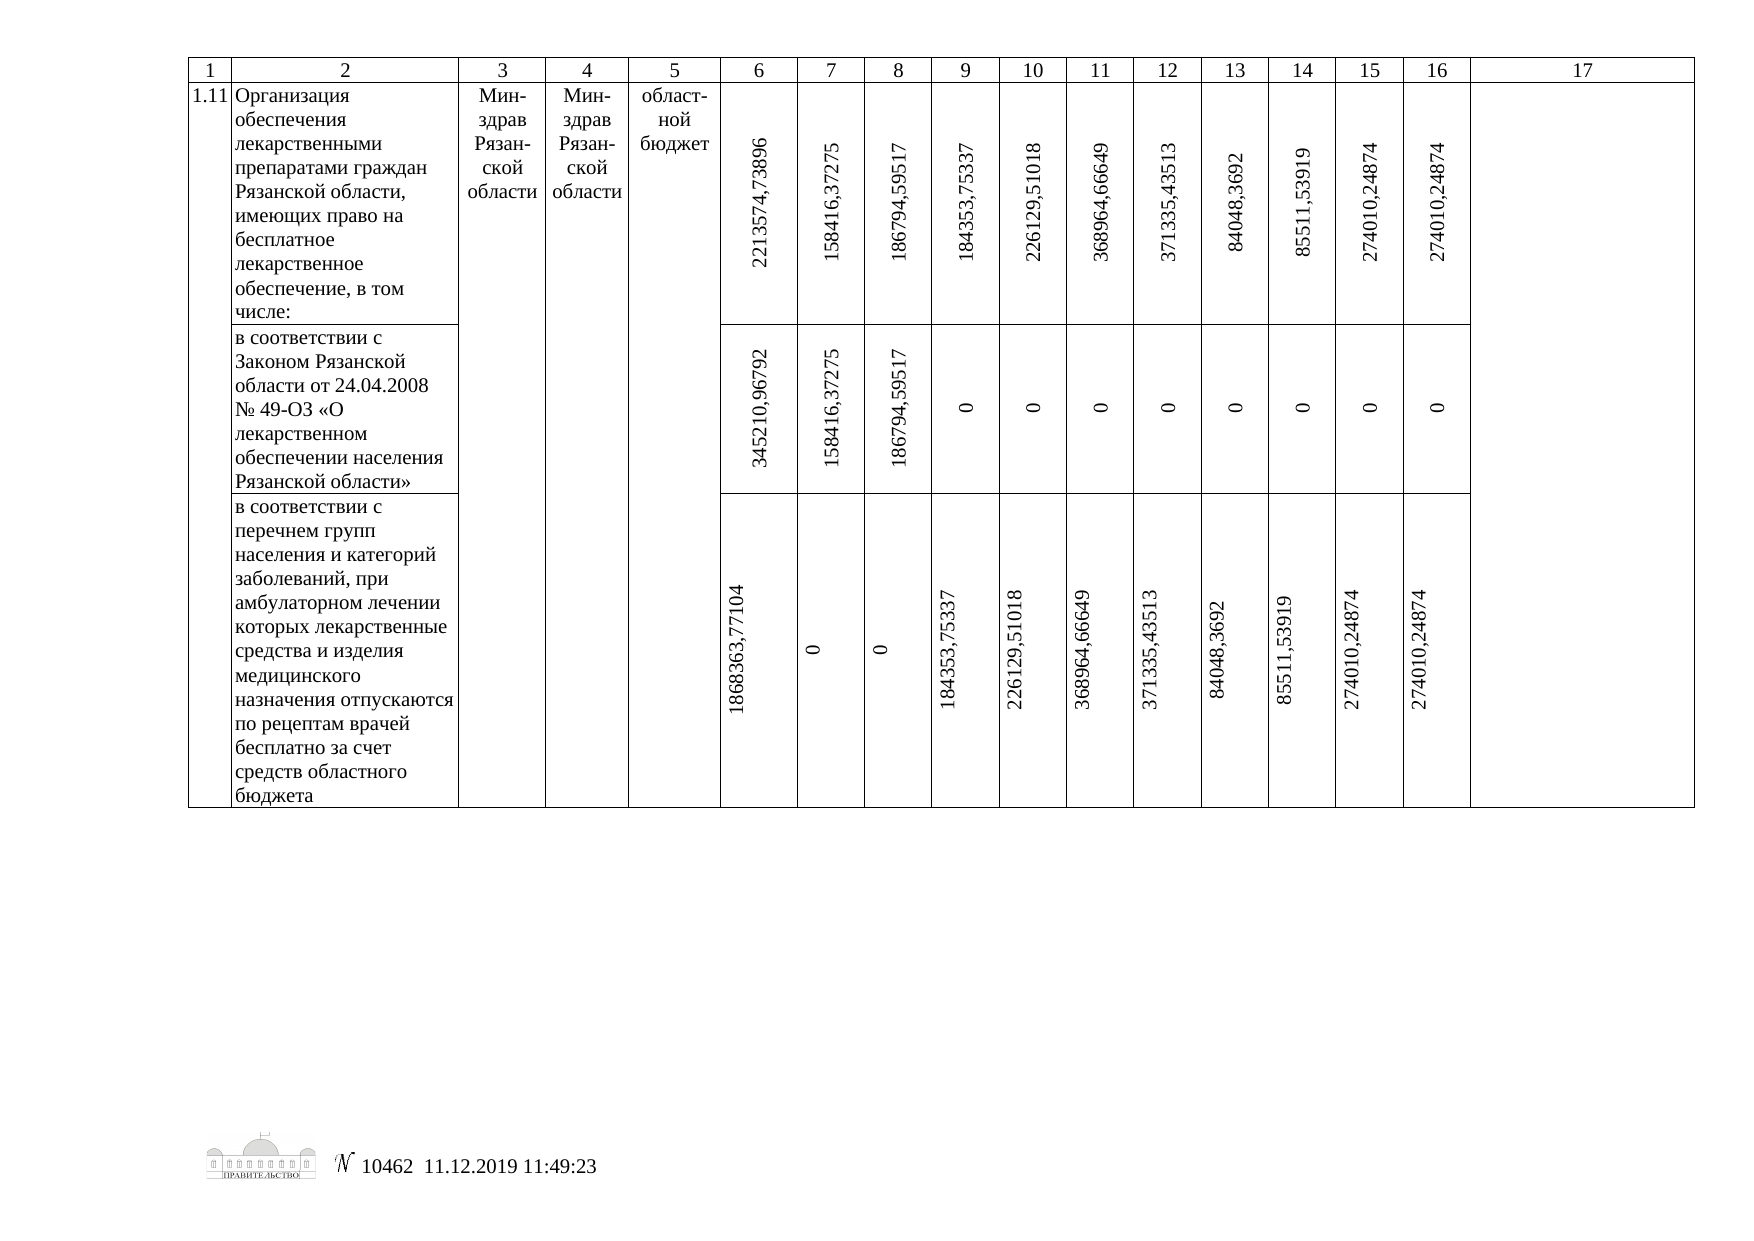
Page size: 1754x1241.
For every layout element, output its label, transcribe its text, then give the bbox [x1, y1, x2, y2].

table_cell 226129,51018 [1000, 494, 1066, 807]
table_cell 345210,96792 [721, 325, 797, 493]
table_header 1 [189, 58, 231, 82]
table_header 8 [865, 58, 931, 82]
table_cell 1.11 [189, 83, 231, 807]
table_header 9 [932, 58, 999, 82]
table_cell 274010,24874 [1336, 83, 1403, 323]
table_cell 84048,3692 [1202, 83, 1268, 323]
table_cell 184353,75337 [932, 83, 999, 323]
table_cell 184353,75337 [932, 494, 999, 807]
table_cell 186794,59517 [865, 83, 931, 323]
table_cell 158416,37275 [798, 83, 864, 323]
table_cell 274010,24874 [1404, 494, 1470, 807]
table_cell 0 [865, 494, 931, 807]
table_header 16 [1404, 58, 1470, 82]
table_cell 274010,24874 [1336, 494, 1403, 807]
table_cell 85511,53919 [1269, 83, 1335, 323]
table_header 14 [1269, 58, 1335, 82]
table_cell Организация обеспечения лекарственными препаратами граждан Рязанской области, имеющих право на бесплатное лекарственное обеспечение, в том числе: [232, 83, 458, 323]
table_cell 1868363,77104 [721, 494, 797, 807]
table_cell 368964,66649 [1067, 494, 1133, 807]
table_header 3 [459, 58, 545, 82]
picture [206, 1132, 316, 1179]
table_cell 368964,66649 [1067, 83, 1133, 323]
table_cell 371335,43513 [1134, 494, 1201, 807]
table_cell 0 [1067, 325, 1133, 493]
table_header 13 [1202, 58, 1268, 82]
table_cell Мин-здрав Рязан-ской области [459, 83, 545, 807]
table_cell област-ной бюджет [629, 83, 720, 807]
table_header 5 [629, 58, 720, 82]
table_cell 0 [1336, 325, 1403, 493]
table_cell 0 [1000, 325, 1066, 493]
table_header 11 [1067, 58, 1133, 82]
table_cell 0 [798, 494, 864, 807]
table_cell 371335,43513 [1134, 83, 1201, 323]
table_header 2 [232, 58, 458, 82]
table_header 12 [1134, 58, 1201, 82]
table_cell Мин-здрав Рязан-ской области [546, 83, 628, 807]
table_cell 226129,51018 [1000, 83, 1066, 323]
table_header 4 [546, 58, 628, 82]
table_cell 2213574,73896 [721, 83, 797, 323]
table_cell 0 [932, 325, 999, 493]
table_cell 0 [1134, 325, 1201, 493]
table_header 15 [1336, 58, 1403, 82]
table_cell в соответствии с Законом Рязанской области от 24.04.2008 № 49-ОЗ «О лекарственном обеспечении населения Рязанской области» [232, 325, 458, 493]
table_cell 0 [1269, 325, 1335, 493]
table_cell 0 [1404, 325, 1470, 493]
table_cell 0 [1202, 325, 1268, 493]
table_cell в соответствии с перечнем групп населения и категорий заболеваний, при амбулаторном лечении которых лекарственные средства и изделия медицинского назначения отпускаются по рецептам врачей бесплатно за счет средств областного бюджета [232, 494, 458, 807]
table_cell 84048,3692 [1202, 494, 1268, 807]
table_header 10 [1000, 58, 1066, 82]
table_header 7 [798, 58, 864, 82]
picture [330, 1150, 359, 1174]
table_cell 274010,24874 [1404, 83, 1470, 323]
table_cell 85511,53919 [1269, 494, 1335, 807]
table_header 17 [1471, 58, 1694, 82]
table_header 6 [721, 58, 797, 82]
table_cell 186794,59517 [865, 325, 931, 493]
table_cell 158416,37275 [798, 325, 864, 493]
